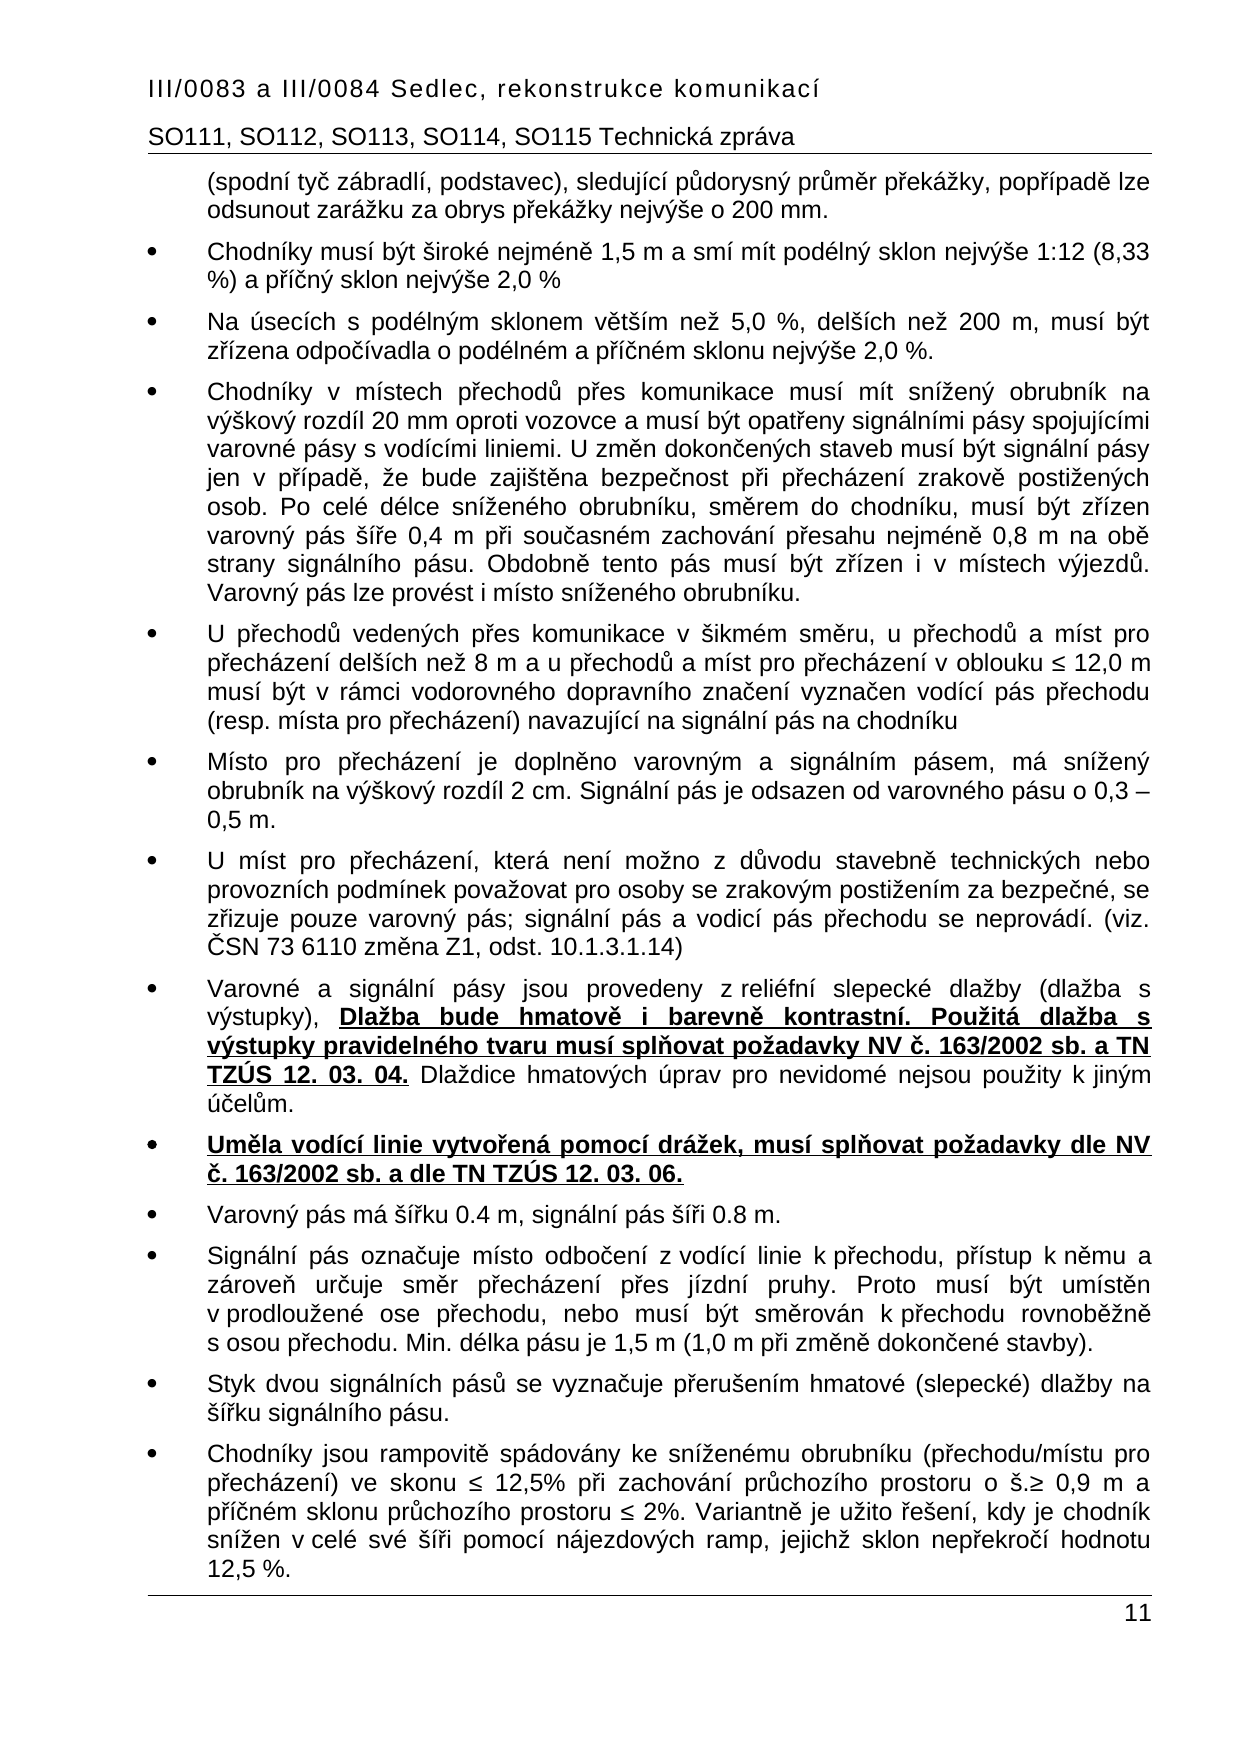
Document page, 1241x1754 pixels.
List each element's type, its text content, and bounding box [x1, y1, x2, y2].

subtitle Uměla vodící linie vytvořená pomocí drážek, musí splňovat požadavky dle NV č. 163/2002 sb. a dle TN TZÚS 12. 03. 06. [148, 1130, 1152, 1187]
subtitle Varovný pás má šířku 0.4 m, signální pás šíři 0.8 m. [148, 1200, 1152, 1229]
subtitle U míst pro přecházení, která není možno z důvodu stavebně technických nebo provozních podmínek považovat pro osoby se zrakovým postižením za bezpečné, se zřizuje pouze varovný pás; signální pás a vodicí pás přechodu se neprovádí. (viz. ČSN 73 6110 změna Z1, odst. 10.1.3.1.14) [148, 846, 1152, 961]
subtitle Chodníky musí být široké nejméně 1,5 m a smí mít podélný sklon nejvýše 1:12 (8,33 %) a příčný sklon nejvýše 2,0 % [148, 237, 1152, 294]
subtitle U přechodů vedených přes komunikace v šikmém směru, u přechodů a míst pro přecházení delších než a u přechodů a míst pro přecházení v oblouku ≤ 12,0 m musí být v rámci vodorovného dopravního značení vyznačen vodící pás přechodu (resp. místa pro přecházení) navazující na signální pás na chodníku [148, 619, 1152, 734]
subtitle Chodníky jsou rampovitě spádovány ke sníženému obrubníku (přechodu/místu pro přecházení) ve skonu ≤ 12,5% při zachování průchozího prostoru o š.≥ 0,9 m a příčném sklonu průchozího prostoru ≤ 2%. Variantně je užito řešení, kdy je chodník snížen v celé své šíři pomocí nájezdových ramp, jejichž sklon nepřekročí hodnotu 12,5 %. [148, 1439, 1152, 1583]
subtitle Signální pás označuje místo odbočení z vodící linie k přechodu, přístup k němu a zároveň určuje směr přecházení přes jízdní pruhy. Proto musí být umístěn v prodloužené ose přechodu, nebo musí být směrován k přechodu rovnoběžně s osou přechodu. Min. délka pásu je 1,5 m (1,0 m při změně dokončené stavby). [148, 1241, 1152, 1356]
subtitle Místo pro přecházení je doplněno varovným a signálním pásem, má snížený obrubník na výškový rozdíl 2 cm. Signální pás je odsazen od varovného pásu o 0,3 – 0,5 m. [148, 747, 1152, 833]
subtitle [148, 167, 1152, 224]
subtitle Chodníky v místech přechodů přes komunikace musí mít snížený obrubník na výškový rozdíl oproti vozovce a musí být opatřeny signálními pásy spojujícími varovné pásy s vodícími liniemi. U změn dokončených staveb musí být signální pásy jen v případě, že bude zajištěna bezpečnost při přecházení zrakově postižených osob. Po celé délce sníženého obrubníku, směrem do chodníku, musí být zřízen varovný pás šíře 0,4 m při současném zachování přesahu nejméně 0,8 m na obě strany signálního pásu. Obdobně tento pás musí být zřízen i v místech výjezdů. Varovný pás lze provést i místo sníženého obrubníku. [148, 377, 1152, 607]
subtitle Varovné a signální pásy jsou provedeny z reliéfní slepecké dlažby (dlažba s výstupky), Dlažba bude hmatově i barevně kontrastní. Použitá dlažba s výstupky pravidelného tvaru musí splňovat požadavky NV č. 163/2002 sb. a TN TZÚS 12. 03. 04. Dlaždice hmatových úprav pro nevidomé nejsou použity k jiným účelům. [148, 973, 1152, 1117]
subtitle Na úsecích s podélným sklonem větším než 5,0 %, delších než , musí být zřízena odpočívadla o podélném a příčném sklonu nejvýše 2,0 %. [148, 307, 1152, 364]
subtitle Styk dvou signálních pásů se vyznačuje přerušením hmatové (slepecké) dlažby na šířku signálního pásu. [148, 1369, 1152, 1427]
